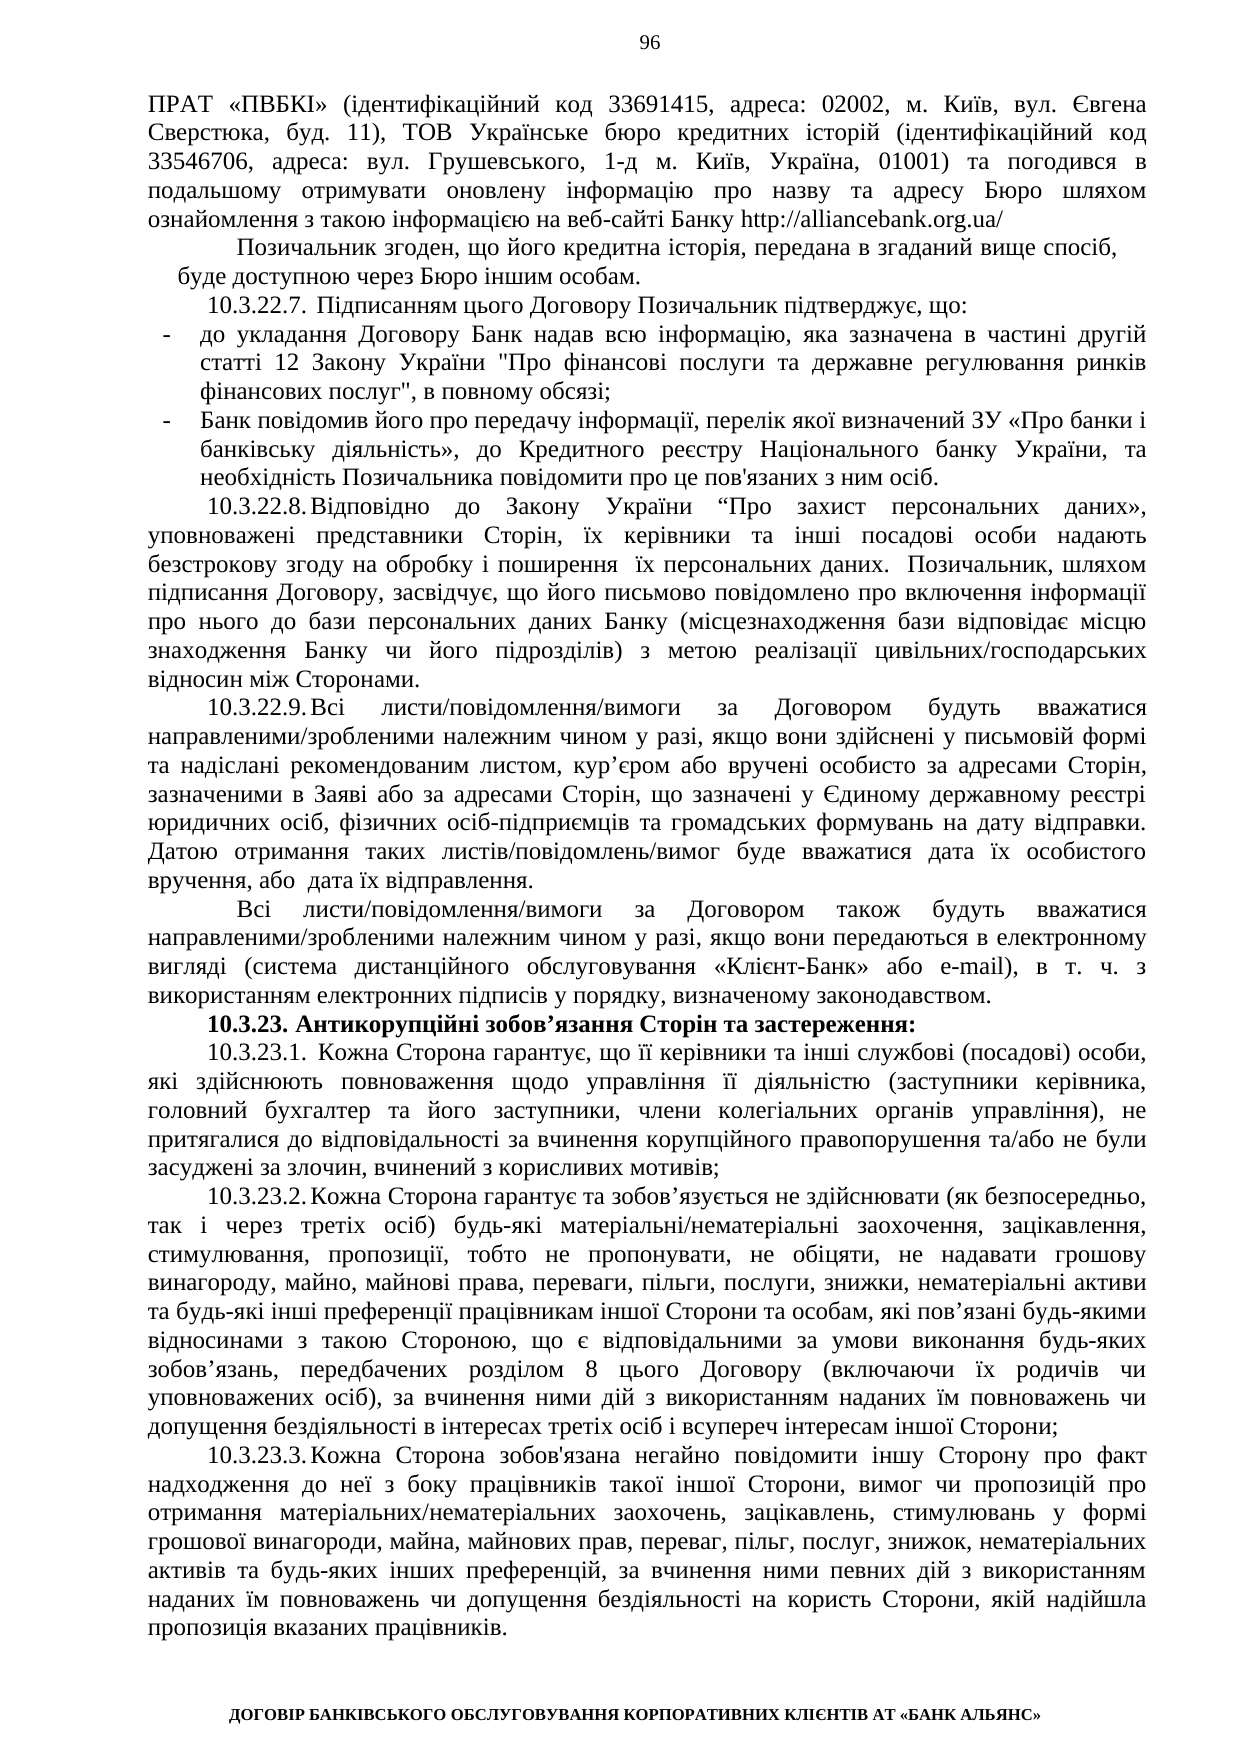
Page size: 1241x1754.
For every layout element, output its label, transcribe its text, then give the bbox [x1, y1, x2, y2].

list Всі листи/повідомлення/вимоги за Договором будуть вважатися направленими/зробленими належним чином у разі, якщо вони здійснені у письмовій формі та надіслані рекомендованим листом, кур’єром або вручені особисто за адресами Сторін, зазначеними в Заяві або за адресами Сторін, що зазначені у Єдиному державному реєстрі юридичних осіб, фізичних осіб-підприємців та громадських формувань на дату відправки. Датою отримання таких листів/повідомлень/вимог буде вважатися дата їх особистого вручення, або дата їх відправлення. [148, 692, 1148, 894]
text Всі листи/повідомлення/вимоги за Договором також будуть вважатися направленими/зробленими належним чином у разі, якщо вони передаються в електронному вигляді (система дистанційного обслуговування «Клієнт-Банк» або e-mail), в т. ч. з використанням електронних підписів у порядку, визначеному законодавством. [148, 894, 1148, 1009]
list Кожна Сторона зобов'язана негайно повідомити іншу Сторону про факт надходження до неї з боку працівників такої іншої Сторони, вимог чи пропозицій про отримання матеріальних/нематеріальних заохочень, зацікавлень, стимулювань у формі грошової винагороди, майна, майнових прав, переваг, пільг, послуг, знижок, нематеріальних активів та будь-яких інших преференцій, за вчинення ними певних дій з використанням наданих їм повноважень чи допущення бездіяльності на користь Сторони, якій надійшла пропозиція вказаних працівників. [148, 1440, 1148, 1641]
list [148, 89, 1148, 232]
list Підписанням цього Договору Позичальник підтверджує, що: [148, 290, 1148, 319]
list Банк повідомив його про передачу інформації, перелік якої визначений ЗУ «Про банки і банківську діяльність», до Кредитного реєстру Національного банку України, та необхідність Позичальника повідомити про це пов'язаних з ним осіб. [162, 405, 1148, 491]
list до укладання Договору Банк надав всю інформацію, яка зазначена в частині другій статті 12 Закону України "Про фінансові послуги та державне регулювання ринків фінансових послуг", в повному обсязі; [162, 319, 1148, 405]
list Відповідно до Закону України “Про захист персональних даних», уповноважені представники Сторін, їх керівники та інші посадові особи надають безстрокову згоду на обробку і поширення їх персональних даних. Позичальник, шляхом підписання Договору, засвідчує, що його письмово повідомлено про включення інформації про нього до бази персональних даних Банку (місцезнаходження бази відповідає місцю знаходження Банку чи його підрозділів) з метою реалізації цивільних/господарських відносин між Сторонами. [148, 491, 1148, 692]
list Кожна Сторона гарантує, що її керівники та інші службові (посадові) особи, які здійснюють повноваження щодо управління її діяльністю (заступники керівника, головний бухгалтер та його заступники, члени колегіальних органів управління), не притягалися до відповідальності за вчинення корупційного правопорушення та/або не були засуджені за злочин, вчинений з корисливих мотивів; [148, 1037, 1148, 1181]
list Антикорупційні зобов’язання Сторін та застереження: [207, 1009, 1122, 1037]
text Позичальник згоден, що його кредитна історія, передана в згаданий вище спосіб, буде доступною через Бюро іншим особам. [177, 232, 1118, 290]
list Кожна Сторона гарантує та зобов’язується не здійснювати (як безпосередньо, так і через третіх осіб) будь-які матеріальні/нематеріальні заохочення, зацікавлення, стимулювання, пропозиції, тобто не пропонувати, не обіцяти, не надавати грошову винагороду, майно, майнові права, переваги, пільги, послуги, знижки, нематеріальні активи та будь-які інші преференції працівникам іншої Сторони та особам, які пов’язані будь-якими відносинами з такою Стороною, що є відповідальними за умови виконання будь-яких зобов’язань, передбачених розділом 8 цього Договору (включаючи їх родичів чи уповноважених осіб), за вчинення ними дій з використанням наданих їм повноважень чи допущення бездіяльності в інтересах третіх осіб і всупереч інтересам іншої Сторони; [148, 1181, 1148, 1440]
